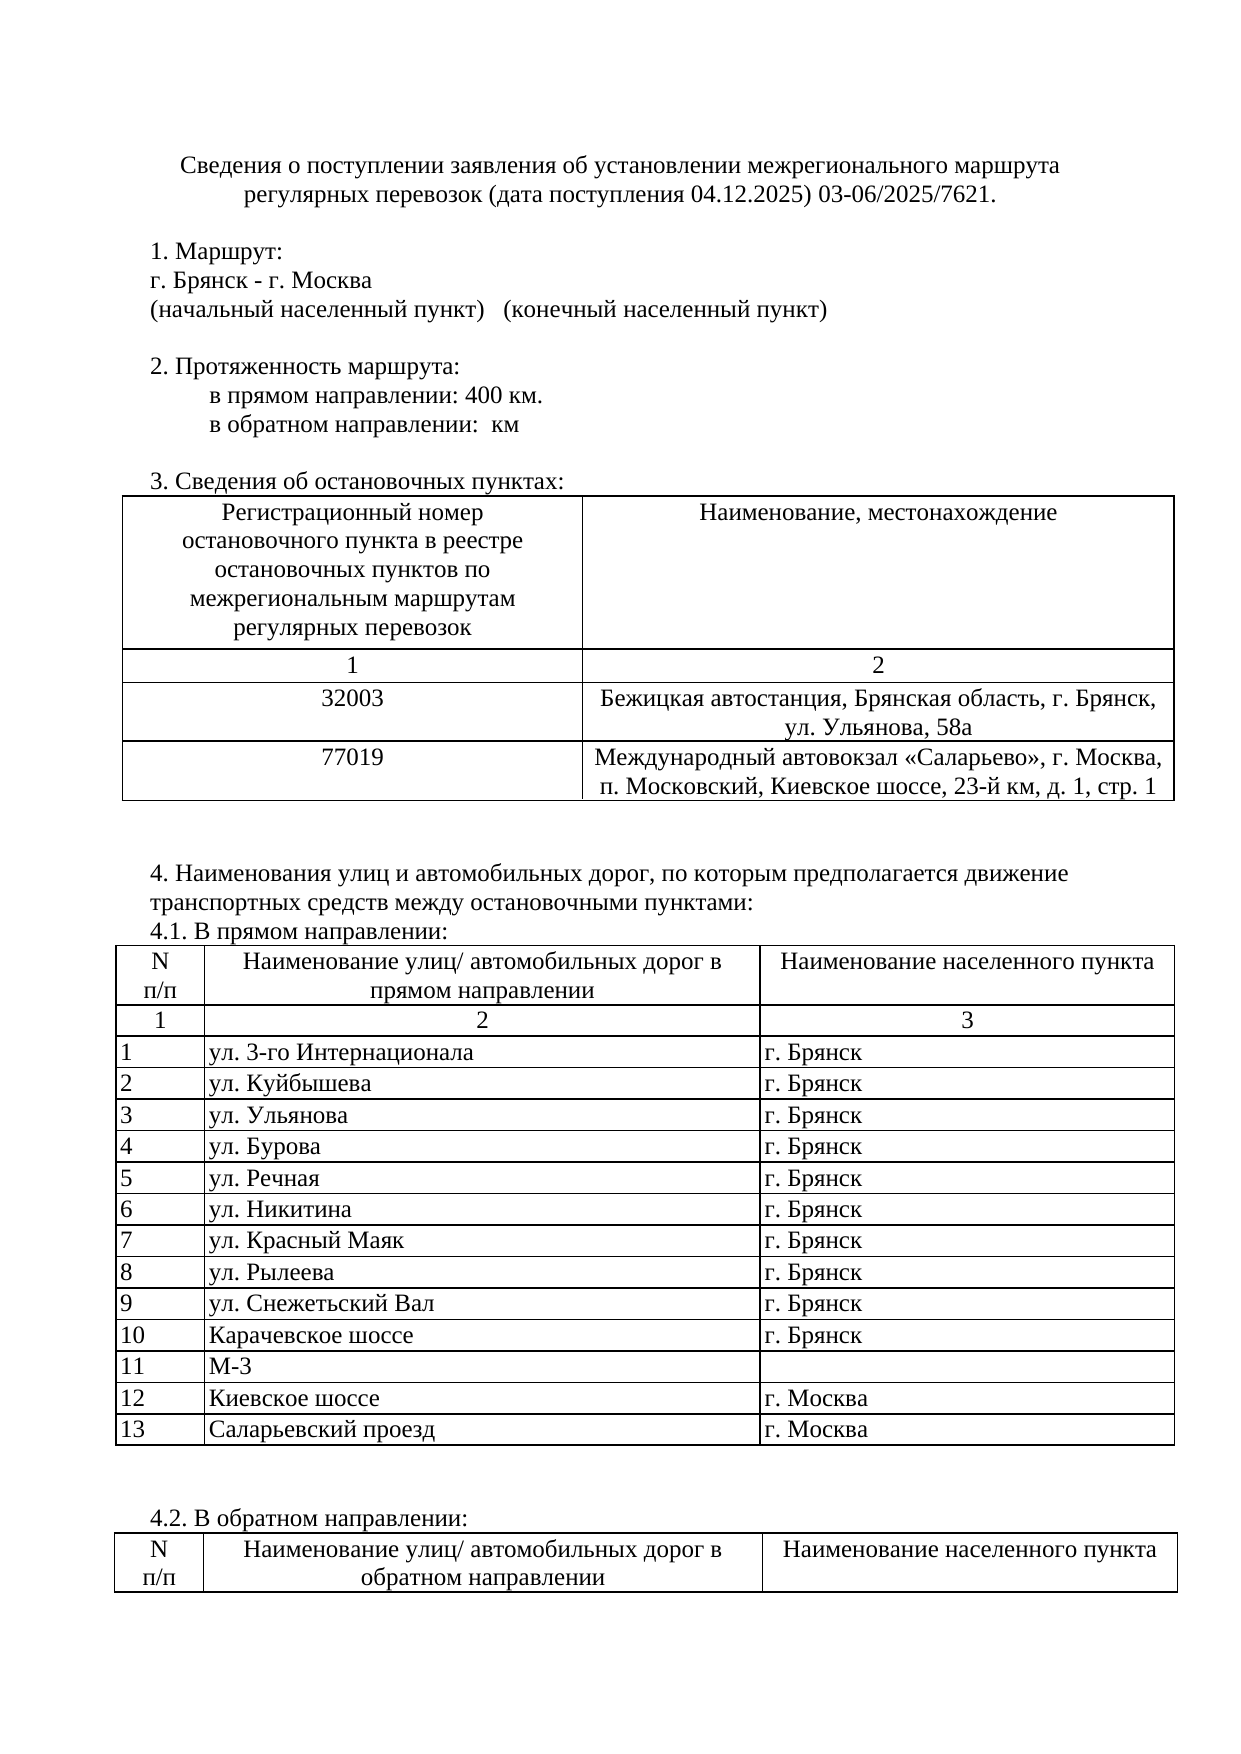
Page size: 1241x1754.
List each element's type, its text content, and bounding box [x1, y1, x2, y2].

table_cell 3 [761, 1006, 1174, 1035]
text в обратном направлении: км [150, 409, 1090, 437]
table_cell 3 [117, 1100, 204, 1130]
table_cell ул. Снежетьский Вал [205, 1289, 759, 1318]
table_cell ул. Ульянова [205, 1100, 759, 1130]
text 2. Протяженность маршрута: [150, 351, 1090, 380]
text в прямом направлении: 400 км. [150, 380, 1090, 409]
table_cell 77019 [123, 742, 582, 799]
text Сведения о поступлении заявления об установлении межрегионального маршрута регулярных перевозок (дата поступления 04.12.2025) 03-06/2025/7621. [150, 150, 1090, 207]
table_cell г. Брянск [761, 1226, 1174, 1256]
table_cell г. Брянск [761, 1037, 1174, 1067]
table_cell 8 [117, 1257, 204, 1287]
table_cell 10 [117, 1320, 204, 1350]
text 4.1. В прямом направлении: [150, 916, 1090, 945]
table_cell ул. Куйбышева [205, 1068, 759, 1098]
table_cell Карачевское шоссе [205, 1320, 759, 1350]
table_cell 2 [583, 650, 1173, 681]
table_cell ул. Красный Маяк [205, 1226, 759, 1256]
table_cell М-3 [205, 1352, 759, 1381]
text 4.2. В обратном направлении: [150, 1503, 1090, 1532]
table_cell г. Брянск [761, 1131, 1174, 1161]
table_header Наименование, местонахождение [583, 497, 1173, 648]
table_cell ул. Никитина [205, 1194, 759, 1224]
table_cell 9 [117, 1289, 204, 1318]
table_cell 2 [117, 1068, 204, 1098]
table_cell Бежицкая автостанция, Брянская область, г. Брянск, ул. Ульянова, 58а [583, 683, 1173, 740]
table_cell 4 [117, 1131, 204, 1161]
table_cell 11 [117, 1352, 204, 1381]
table_header N п/п [115, 1534, 203, 1591]
table_cell г. Брянск [761, 1257, 1174, 1287]
table_cell 13 [117, 1415, 204, 1444]
table_cell ул. Речная [205, 1163, 759, 1193]
table_cell 6 [117, 1194, 204, 1224]
table_cell 32003 [123, 683, 582, 740]
table_cell Киевское шоссе [205, 1383, 759, 1413]
table_cell 2 [205, 1006, 759, 1035]
table_cell 1 [117, 1037, 204, 1067]
table_header N п/п [117, 946, 204, 1004]
table_cell 5 [117, 1163, 204, 1193]
text г. Брянск - г. Москва [150, 265, 1090, 294]
table_cell г. Брянск [761, 1163, 1174, 1193]
table_cell 12 [117, 1383, 204, 1413]
text 3. Сведения об остановочных пунктах: [150, 466, 1090, 495]
table_cell г. Брянск [761, 1320, 1174, 1350]
table_header Наименование населенного пункта [763, 1534, 1177, 1591]
table_cell ул. Бурова [205, 1131, 759, 1161]
table_cell г. Брянск [761, 1068, 1174, 1098]
table_cell ул. Рылеева [205, 1257, 759, 1287]
table_cell [761, 1352, 1174, 1381]
table_header Регистрационный номер остановочного пункта в реестре остановочных пунктов по межрегиональным маршрутам регулярных перевозок [123, 497, 582, 648]
table_header Наименование улиц/ автомобильных дорог в прямом направлении [205, 946, 759, 1004]
table_cell г. Москва [761, 1415, 1174, 1444]
text 4. Наименования улиц и автомобильных дорог, по которым предполагается движение транспортных средств между остановочными пунктами: [150, 858, 1090, 916]
table_cell 1 [117, 1006, 204, 1035]
table_header Наименование улиц/ автомобильных дорог в обратном направлении [204, 1534, 762, 1591]
table_cell г. Брянск [761, 1194, 1174, 1224]
table_cell Саларьевский проезд [205, 1415, 759, 1444]
text 1. Маршрут: [150, 236, 1090, 265]
table_cell 7 [117, 1226, 204, 1256]
table_header Наименование населенного пункта [761, 946, 1174, 1004]
table_cell 1 [123, 650, 582, 681]
table_cell Международный автовокзал «Саларьево», г. Москва, п. Московский, Киевское шоссе, 23-й км, д. 1, стр. 1 [583, 742, 1173, 799]
text (начальный населенный пункт) (конечный населенный пункт) [150, 294, 1090, 322]
table_cell г. Москва [761, 1383, 1174, 1413]
table_cell г. Брянск [761, 1100, 1174, 1130]
table_cell г. Брянск [761, 1289, 1174, 1318]
table_cell ул. 3-го Интернационала [205, 1037, 759, 1067]
